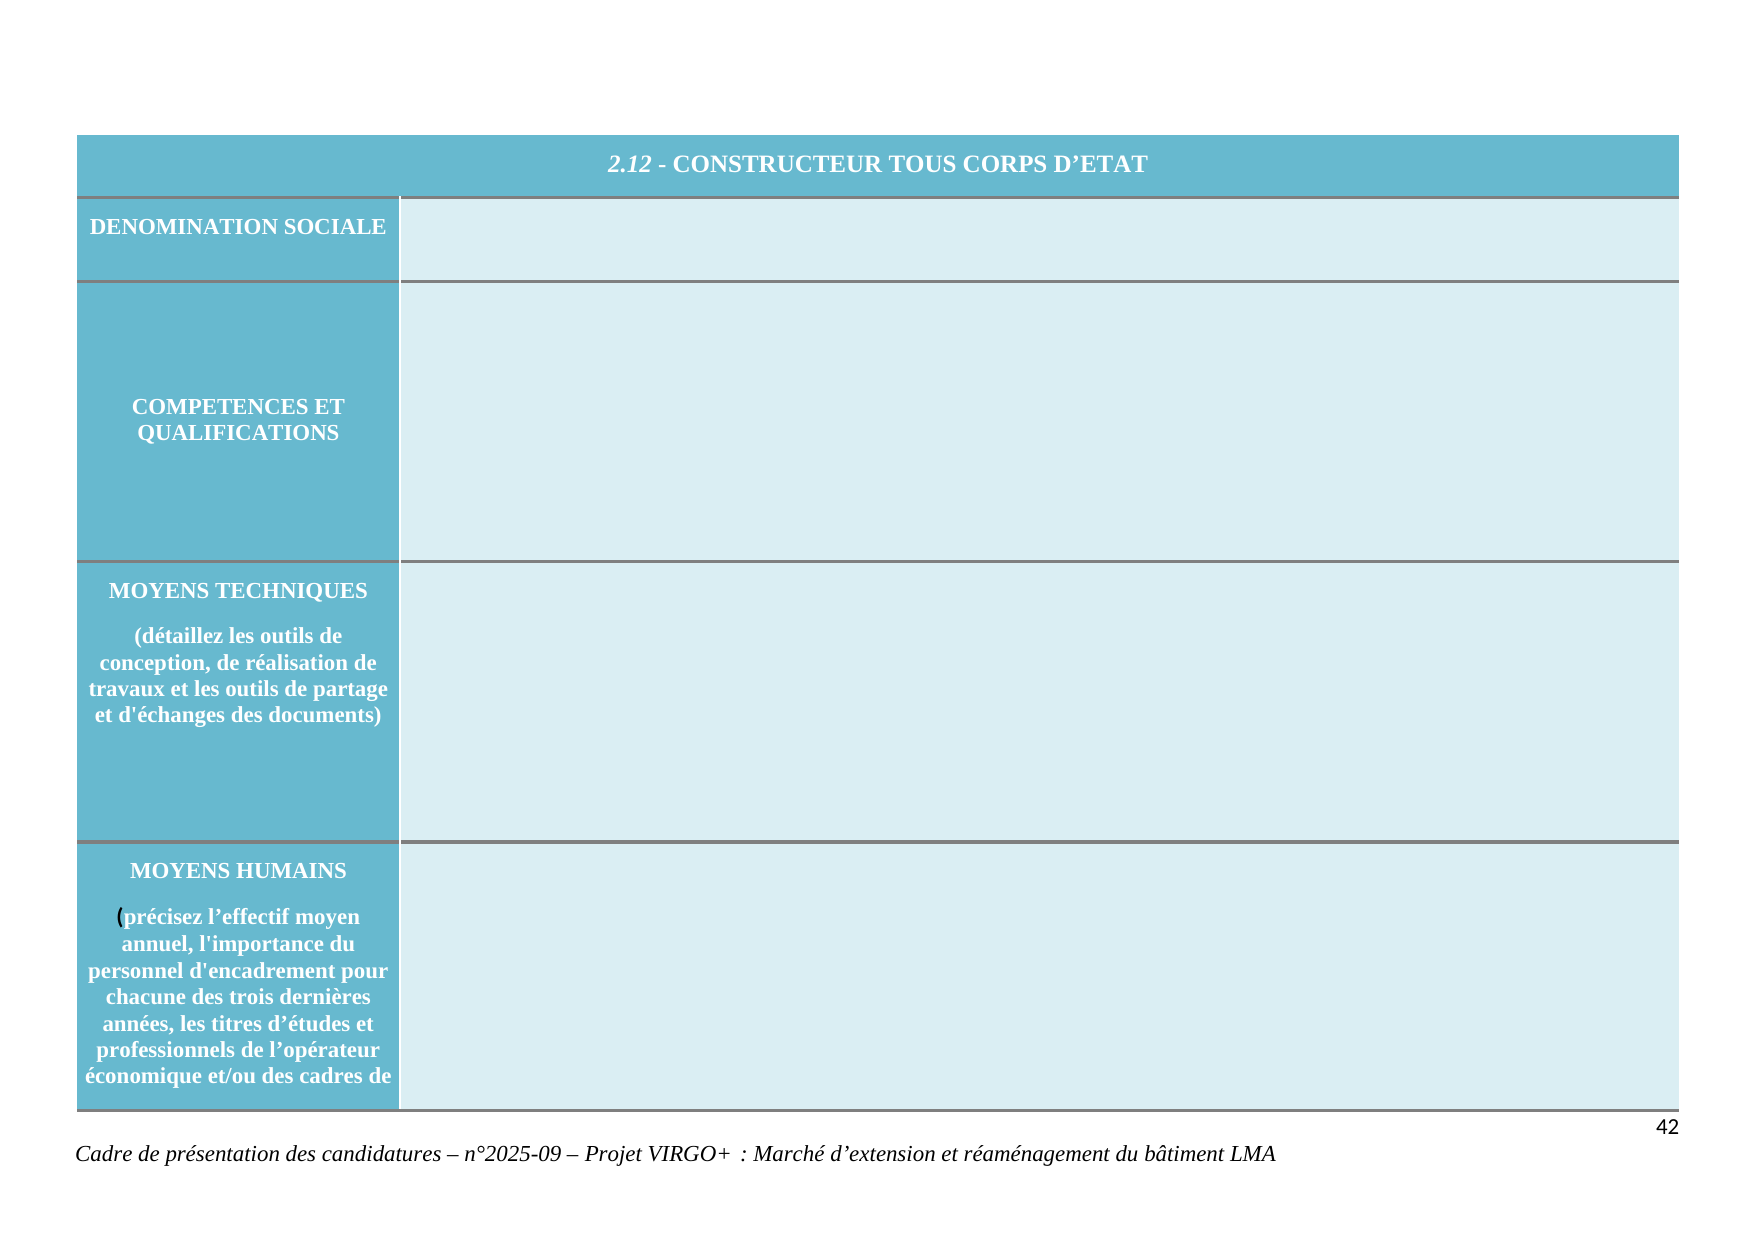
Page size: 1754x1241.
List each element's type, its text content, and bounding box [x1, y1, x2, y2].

table_cell COMPETENCES ET QUALIFICATIONS [77, 283, 399, 560]
table_cell [401, 199, 1679, 280]
table_cell MOYENS TECHNIQUES (détaillez les outils de conception, de réalisation de travaux et les outils de partage et d'échanges des documents) [77, 563, 399, 840]
table_cell [401, 283, 1679, 560]
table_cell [77, 844, 399, 1109]
table_cell [401, 844, 1679, 1109]
table_cell [401, 563, 1679, 840]
table_header 2.12 - CONSTRUCTEUR TOUS CORPS D’ETAT [77, 135, 1679, 196]
table_cell DENOMINATION SOCIALE [77, 199, 399, 280]
